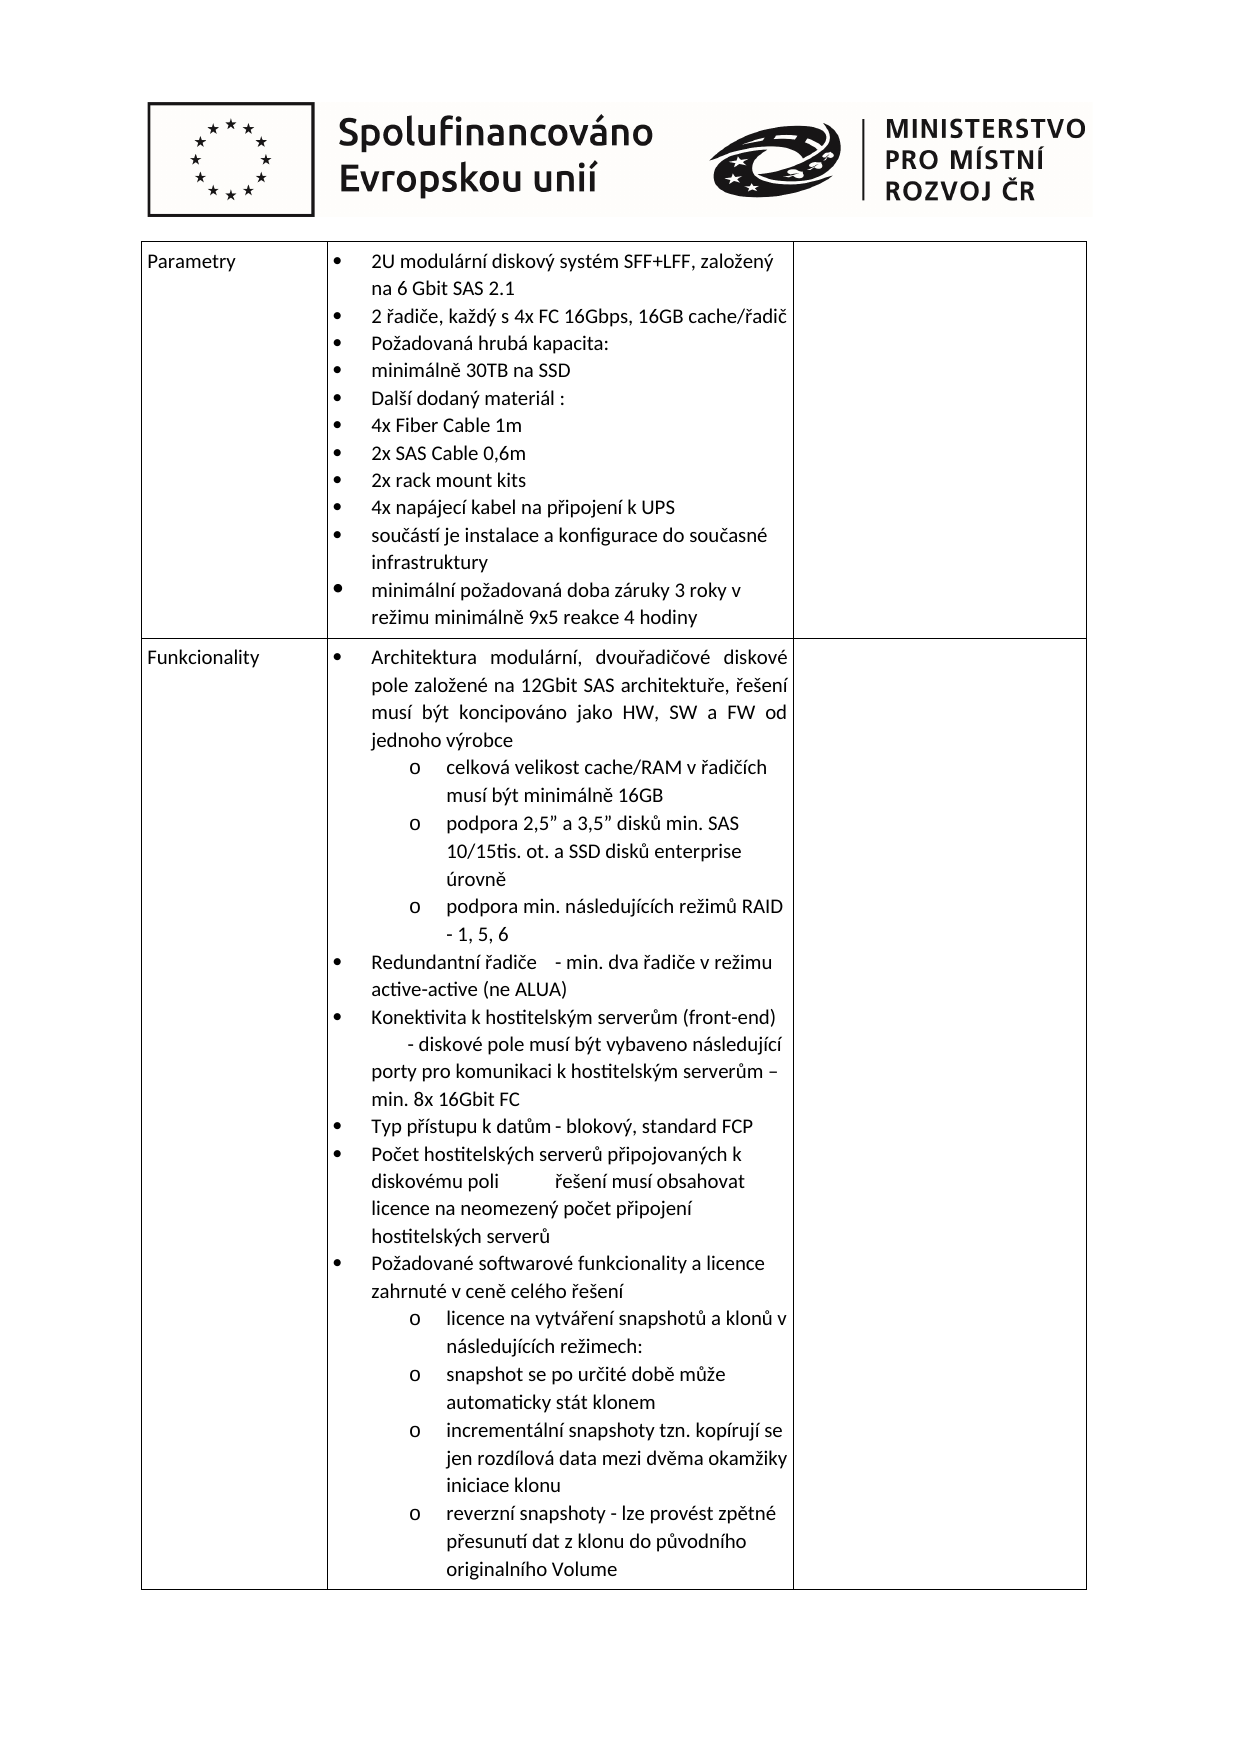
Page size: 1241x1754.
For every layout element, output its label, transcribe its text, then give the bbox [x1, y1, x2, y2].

table_cell Funkcionality [142, 639, 327, 1589]
table_cell [794, 639, 1086, 1589]
table_cell Parametry [142, 242, 327, 638]
table_cell 2U modulární diskový systém SFF+LFF, založený na 6 Gbit SAS 2.1 2 řadiče, každý s 4x FC 16Gbps, 16GB cache/řadič Požadovaná hrubá kapacita: minimálně 30TB na SSD Další dodaný materiál : 4x Fiber Cable 1m 2x SAS Cable 0,6m 2x rack mount kits 4x napájecí kabel na připojení k UPS součástí je instalace a konfigurace do současné infrastruktury minimální požadovaná doba záruky 3 roky v režimu minimálně 9x5 reakce 4 hodiny [328, 242, 793, 638]
picture [147, 102, 1093, 217]
table_cell [794, 242, 1086, 638]
